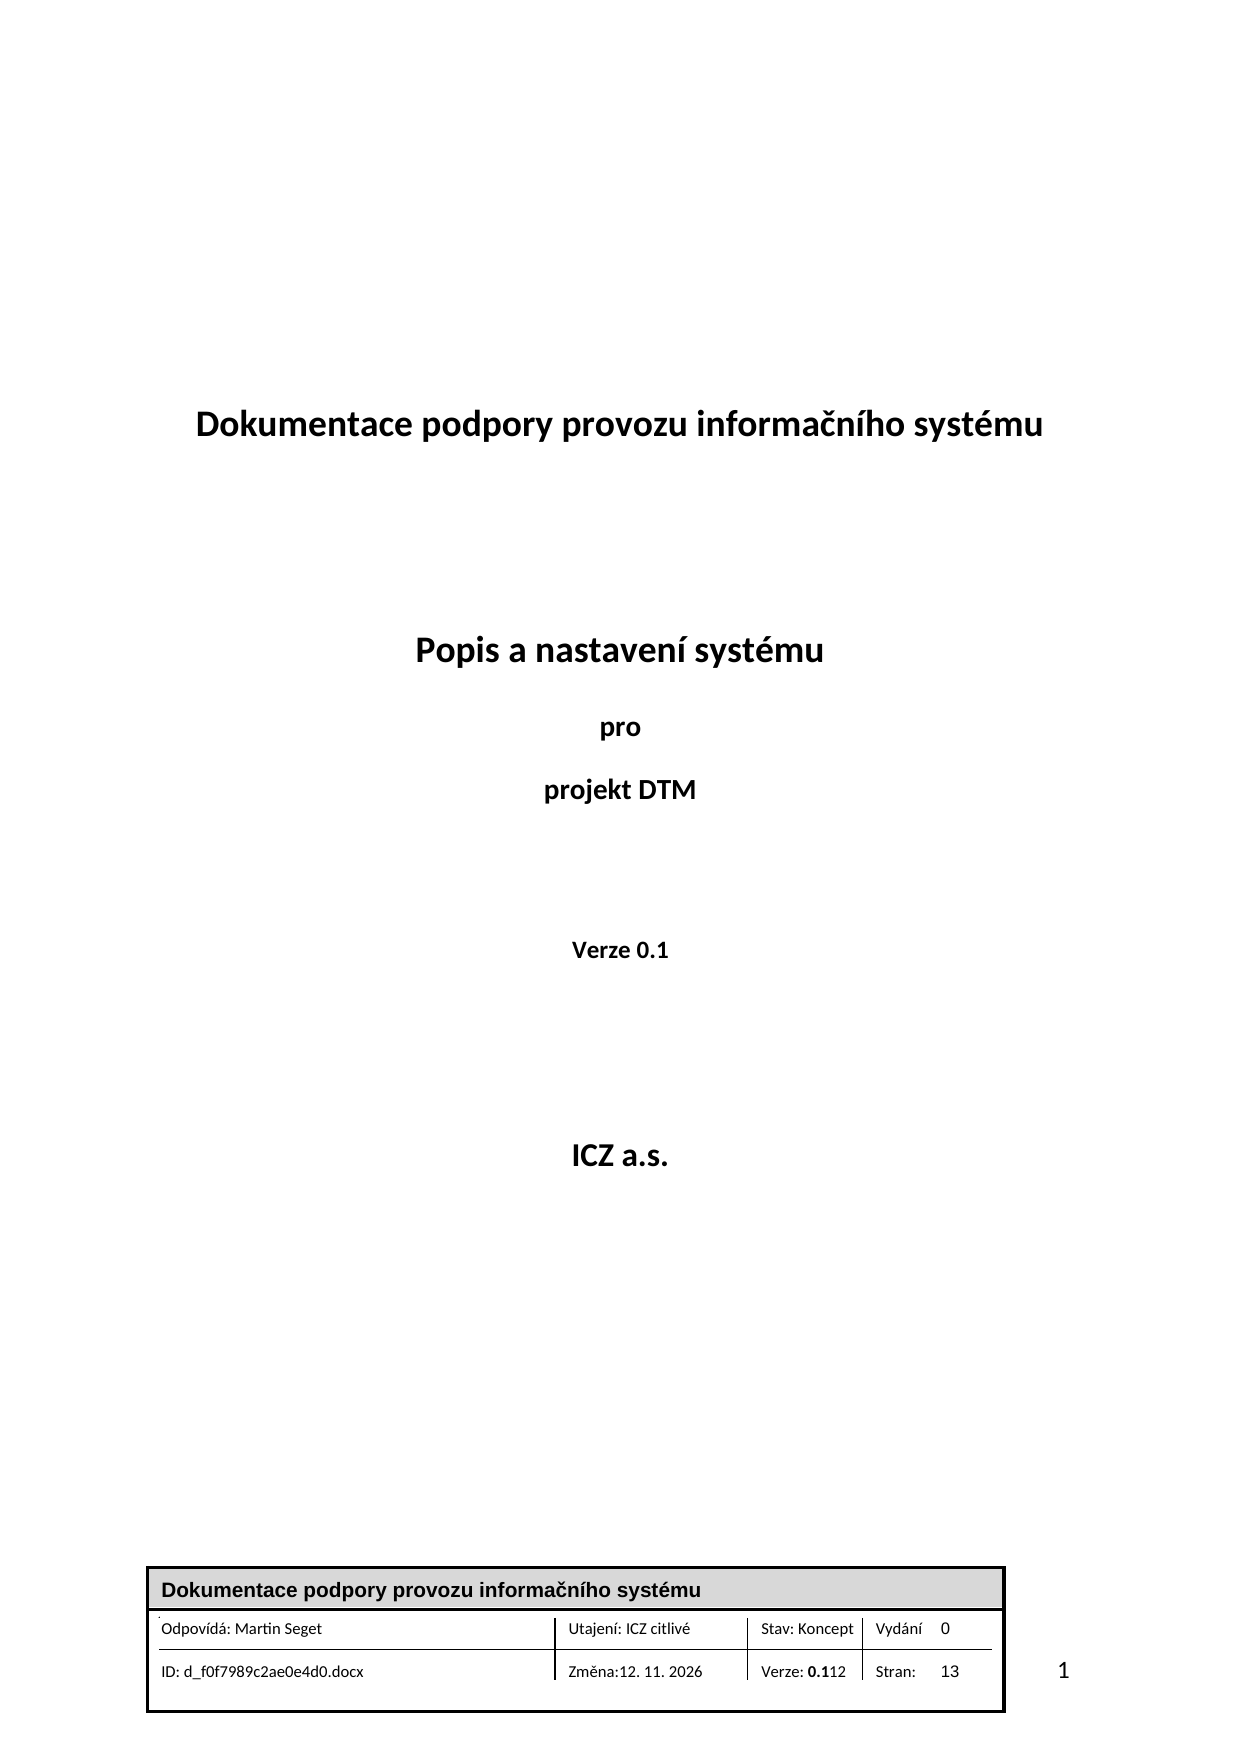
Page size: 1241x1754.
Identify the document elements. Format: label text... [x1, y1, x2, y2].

text Dokumentace podpory provozu informačního systému [148, 400, 1093, 446]
text projekt DTM [148, 771, 1093, 807]
text ICZ a.s. [148, 1134, 1093, 1175]
text Verze 0.1 [148, 934, 1093, 965]
text pro [148, 708, 1093, 743]
text Popis a nastavení systému [148, 626, 1093, 672]
